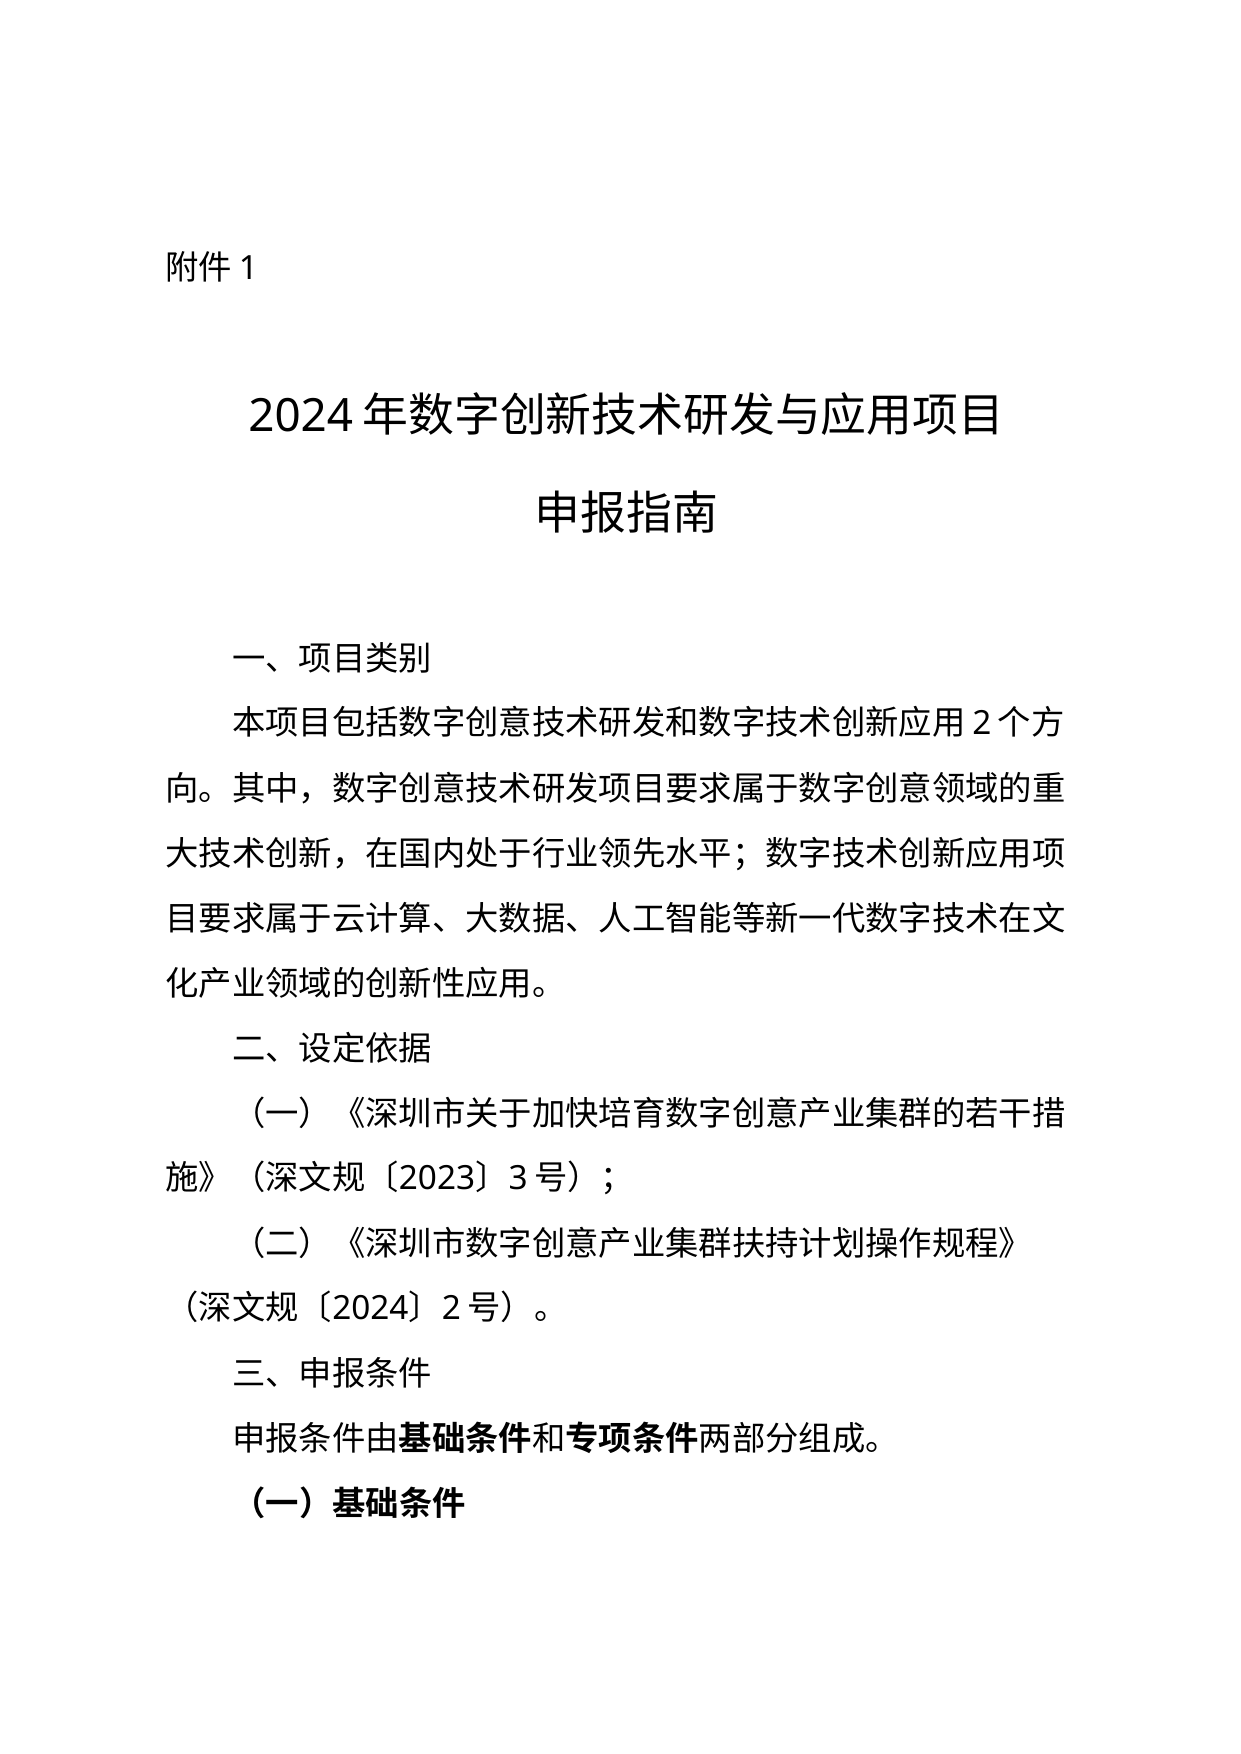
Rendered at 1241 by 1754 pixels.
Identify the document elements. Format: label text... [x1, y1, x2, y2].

text （一）《深圳市关于加快培育数字创意产业集群的若干措施》（深文规〔2023〕3号）； [165, 1078, 1087, 1208]
text 2024年数字创新技术研发与应用项目 [165, 363, 1087, 460]
text 申报指南 [165, 460, 1087, 558]
text 三、申报条件 [165, 1338, 1087, 1403]
text 本项目包括数字创意技术研发和数字技术创新应用2个方向。其中，数字创意技术研发项目要求属于数字创意领域的重大技术创新，在国内处于行业领先水平；数字技术创新应用项目要求属于云计算、大数据、人工智能等新一代数字技术在文化产业领域的创新性应用。 [165, 688, 1087, 1013]
text 附件1 [165, 233, 1087, 298]
text 二、设定依据 [165, 1013, 1087, 1078]
text 一、项目类别 [165, 623, 1087, 688]
text （二）《深圳市数字创意产业集群扶持计划操作规程》（深文规〔2024〕2号）。 [165, 1208, 1087, 1338]
text 申报条件由基础条件和专项条件两部分组成。 [165, 1403, 1087, 1468]
list （一）基础条件 [165, 1468, 1087, 1533]
